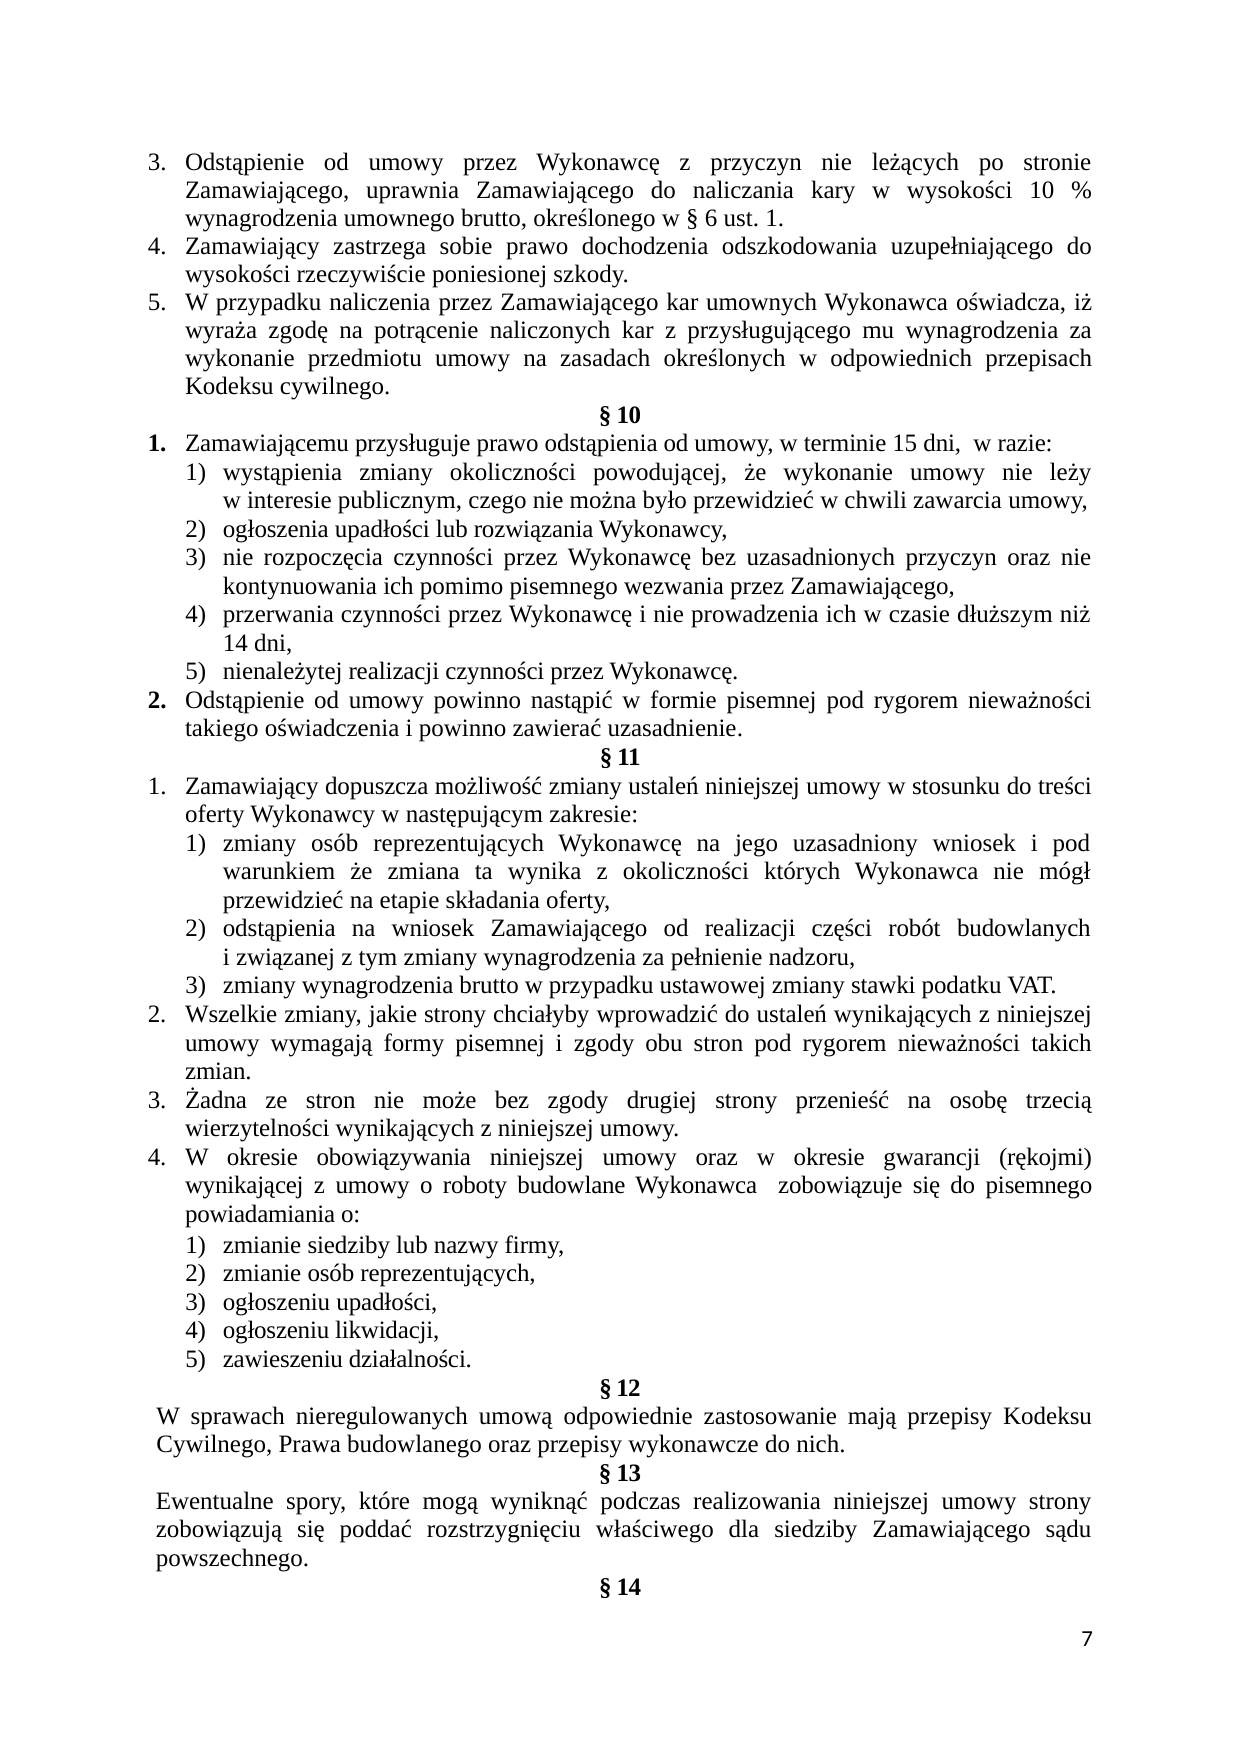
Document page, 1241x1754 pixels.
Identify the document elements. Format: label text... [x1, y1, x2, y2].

list odstąpienia na wniosek Zamawiającego od realizacji części robót budowlanych i związanej z tym zmiany wynagrodzenia za pełnienie nadzoru, [185, 914, 1091, 971]
list Odstąpienie od umowy przez Wykonawcę z przyczyn nie leżących po stronie Zamawiającego, uprawnia Zamawiającego do naliczania kary w wysokości 10 % wynagrodzenia umownego brutto, określonego w § 6 ust. 1. [148, 148, 1093, 232]
list wystąpienia zmiany okoliczności powodującej, że wykonanie umowy nie leży w interesie publicznym, czego nie można było przewidzieć w chwili zawarcia umowy, [185, 457, 1092, 514]
list zmiany osób reprezentujących Wykonawcę na jego uzasadniony wniosek i pod warunkiem że zmiana ta wynika z okoliczności których Wykonawca nie mógł przewidzieć na etapie składania oferty, [185, 828, 1091, 914]
text § 10 [148, 400, 1093, 428]
list Zamawiający zastrzega sobie prawo dochodzenia odszkodowania uzupełniającego do wysokości rzeczywiście poniesionej szkody. [148, 232, 1093, 288]
list Wszelkie zmiany, jakie strony chciałyby wprowadzić do ustaleń wynikających z niniejszej umowy wymagają formy pisemnej i zgody obu stron pod rygorem nieważności takich zmian. [148, 999, 1093, 1085]
list W przypadku naliczenia przez Zamawiającego kar umownych Wykonawca oświadcza, iż wyraża zgodę na potrącenie naliczonych kar z przysługującego mu wynagrodzenia za wykonanie przedmiotu umowy na zasadach określonych w odpowiednich przepisach Kodeksu cywilnego. [148, 288, 1093, 400]
list W okresie obowiązywania niniejszej umowy oraz w okresie gwarancji (rękojmi) wynikającej z umowy o roboty budowlane Wykonawca zobowiązuje się do pisemnego powiadamiania o: [148, 1142, 1093, 1228]
list Odstąpienie od umowy powinno nastąpić w formie pisemnej pod rygorem nieważności takiego oświadczenia i powinno zawierać uzasadnienie. [148, 685, 1093, 742]
list ogłoszenia upadłości lub rozwiązania Wykonawcy, [185, 514, 1092, 543]
list ogłoszeniu likwidacji, [185, 1316, 1093, 1344]
list ogłoszeniu upadłości, [185, 1287, 1093, 1316]
text W sprawach nieregulowanych umową odpowiednie zastosowanie mają przepisy Kodeksu Cywilnego, Prawa budowlanego oraz przepisy wykonawcze do nich. [156, 1402, 1093, 1458]
list Zamawiającemu przysługuje prawo odstąpienia od umowy, w terminie 15 dni, w razie: [148, 428, 1093, 457]
text § 14 [148, 1572, 1093, 1601]
list zawieszeniu działalności. [185, 1344, 1093, 1373]
list zmianie siedziby lub nazwy firmy, [185, 1230, 1093, 1259]
list Zamawiający dopuszcza możliwość zmiany ustaleń niniejszej umowy w stosunku do treści oferty Wykonawcy w następującym zakresie: [148, 771, 1093, 828]
list przerwania czynności przez Wykonawcę i nie prowadzenia ich w czasie dłuższym niż 14 dni, [185, 600, 1092, 657]
text § 13 [148, 1458, 1093, 1487]
text Ewentualne spory, które mogą wyniknąć podczas realizowania niniejszej umowy strony zobowiązują się poddać rozstrzygnięciu właściwego dla siedziby Zamawiającego sądu powszechnego. [156, 1487, 1092, 1572]
list zmianie osób reprezentujących, [185, 1259, 1093, 1287]
list Żadna ze stron nie może bez zgody drugiej strony przenieść na osobę trzecią wierzytelności wynikających z niniejszej umowy. [148, 1085, 1093, 1142]
text § 12 [148, 1373, 1093, 1402]
list zmiany wynagrodzenia brutto w przypadku ustawowej zmiany stawki podatku VAT. [185, 971, 1091, 999]
list nienależytej realizacji czynności przez Wykonawcę. [185, 657, 1092, 685]
list nie rozpoczęcia czynności przez Wykonawcę bez uzasadnionych przyczyn oraz nie kontynuowania ich pomimo pisemnego wezwania przez Zamawiającego, [185, 543, 1092, 600]
text § 11 [148, 742, 1093, 771]
